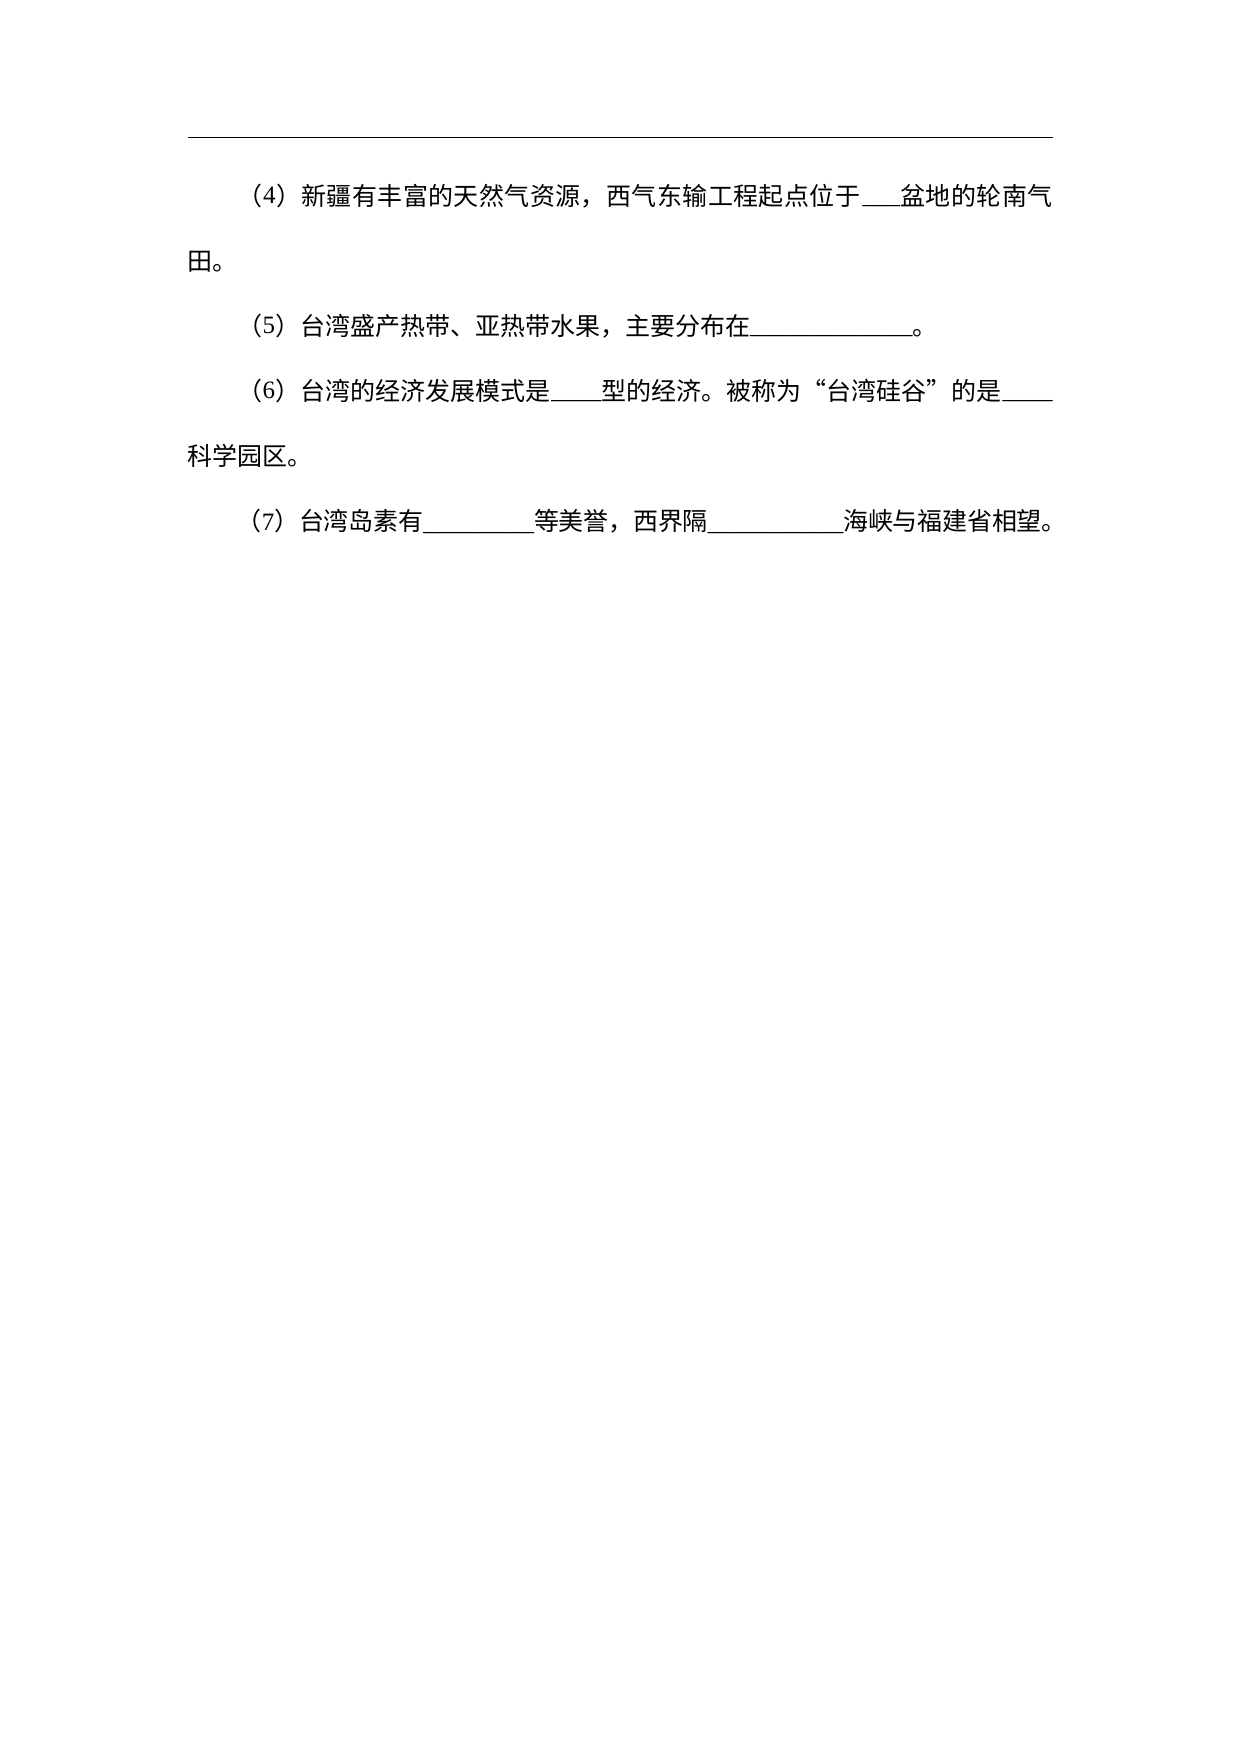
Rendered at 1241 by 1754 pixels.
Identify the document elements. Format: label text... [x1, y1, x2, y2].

text （7）台湾岛素有_________等美誉，西界隔___________海峡与福建省相望。 [187, 487, 1053, 552]
text （5）台湾盛产热带、亚热带水果，主要分布在_____________。 [187, 292, 1053, 357]
text （6）台湾的经济发展模式是____型的经济。被称为“台湾硅谷”的是____科学园区。 [187, 357, 1053, 487]
text （4）新疆有丰富的天然气资源，西气东输工程起点位于___盆地的轮南气田。 [187, 162, 1053, 292]
